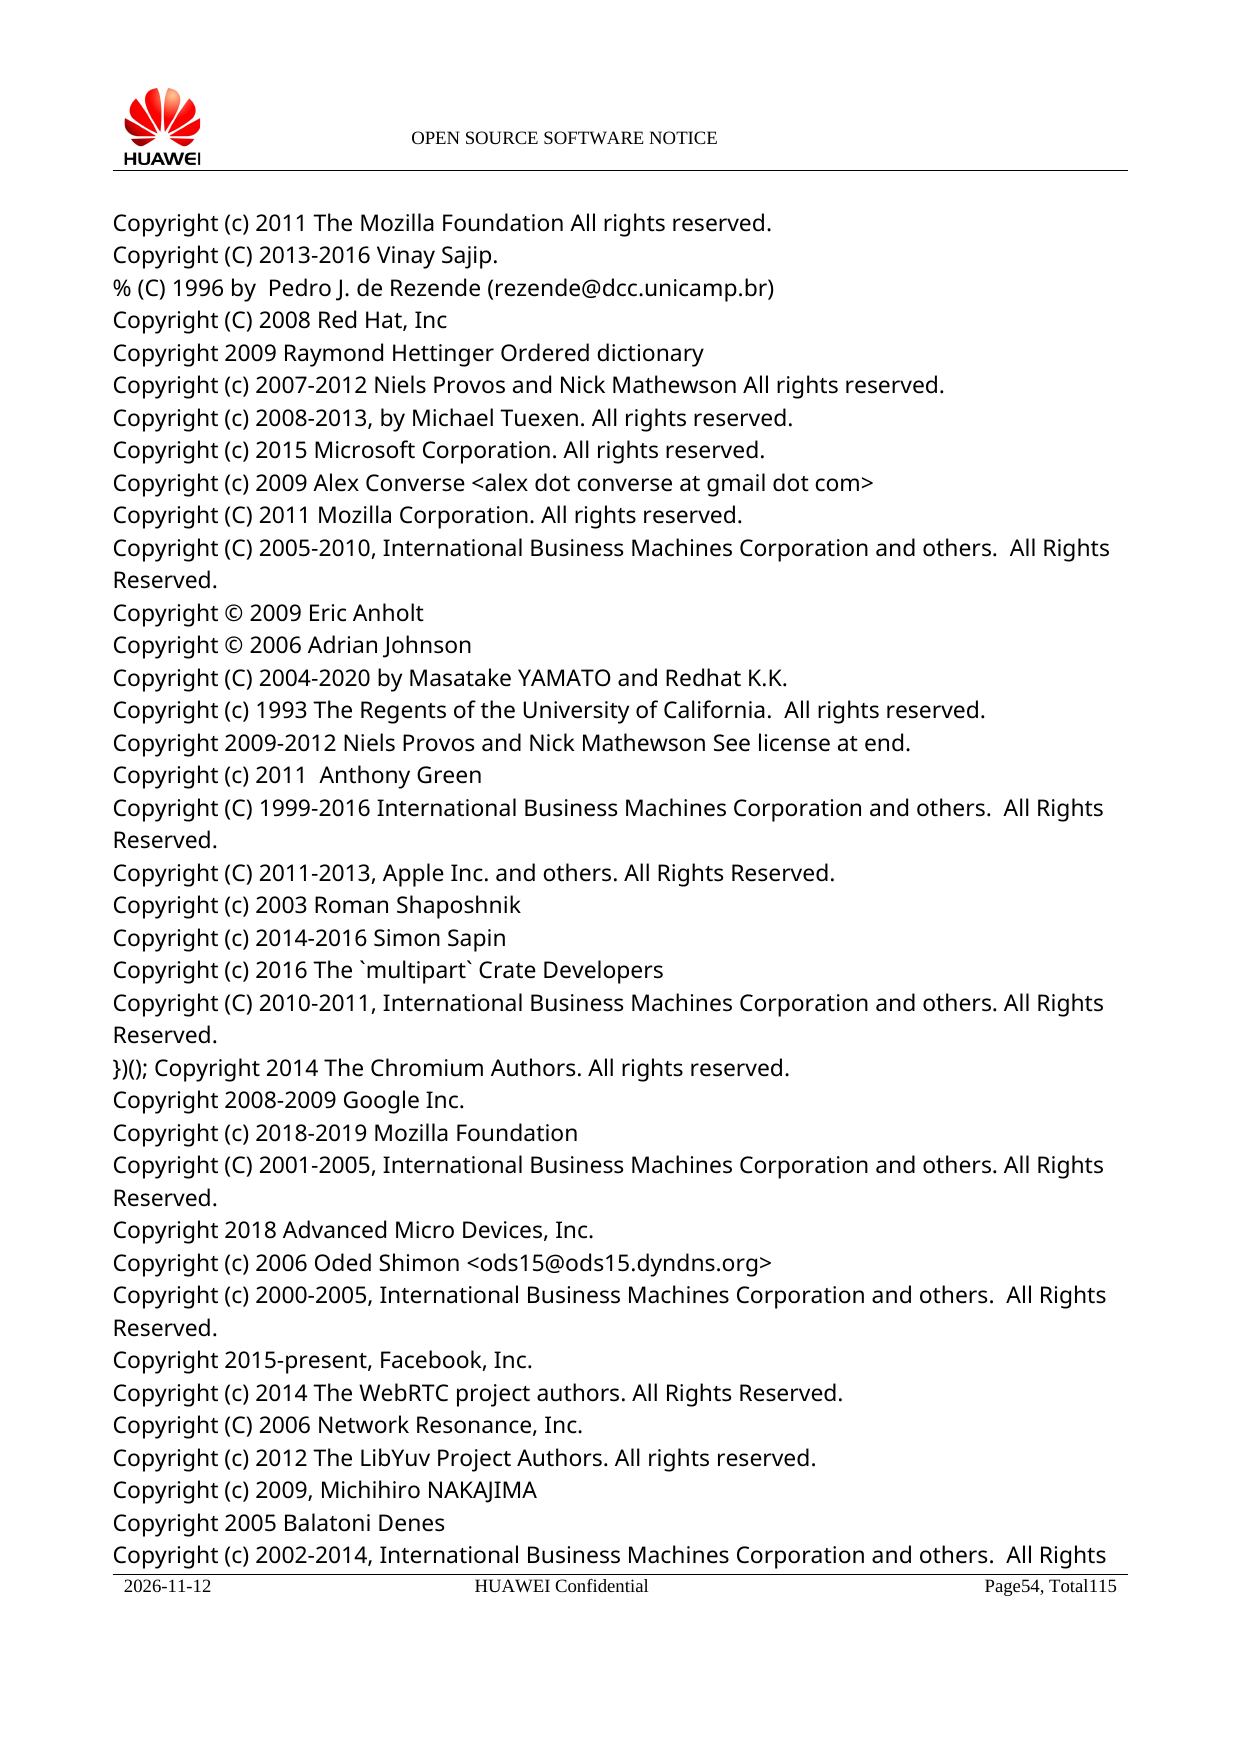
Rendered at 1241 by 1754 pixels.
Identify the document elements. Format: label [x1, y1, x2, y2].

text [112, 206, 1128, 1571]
picture [124, 88, 201, 165]
